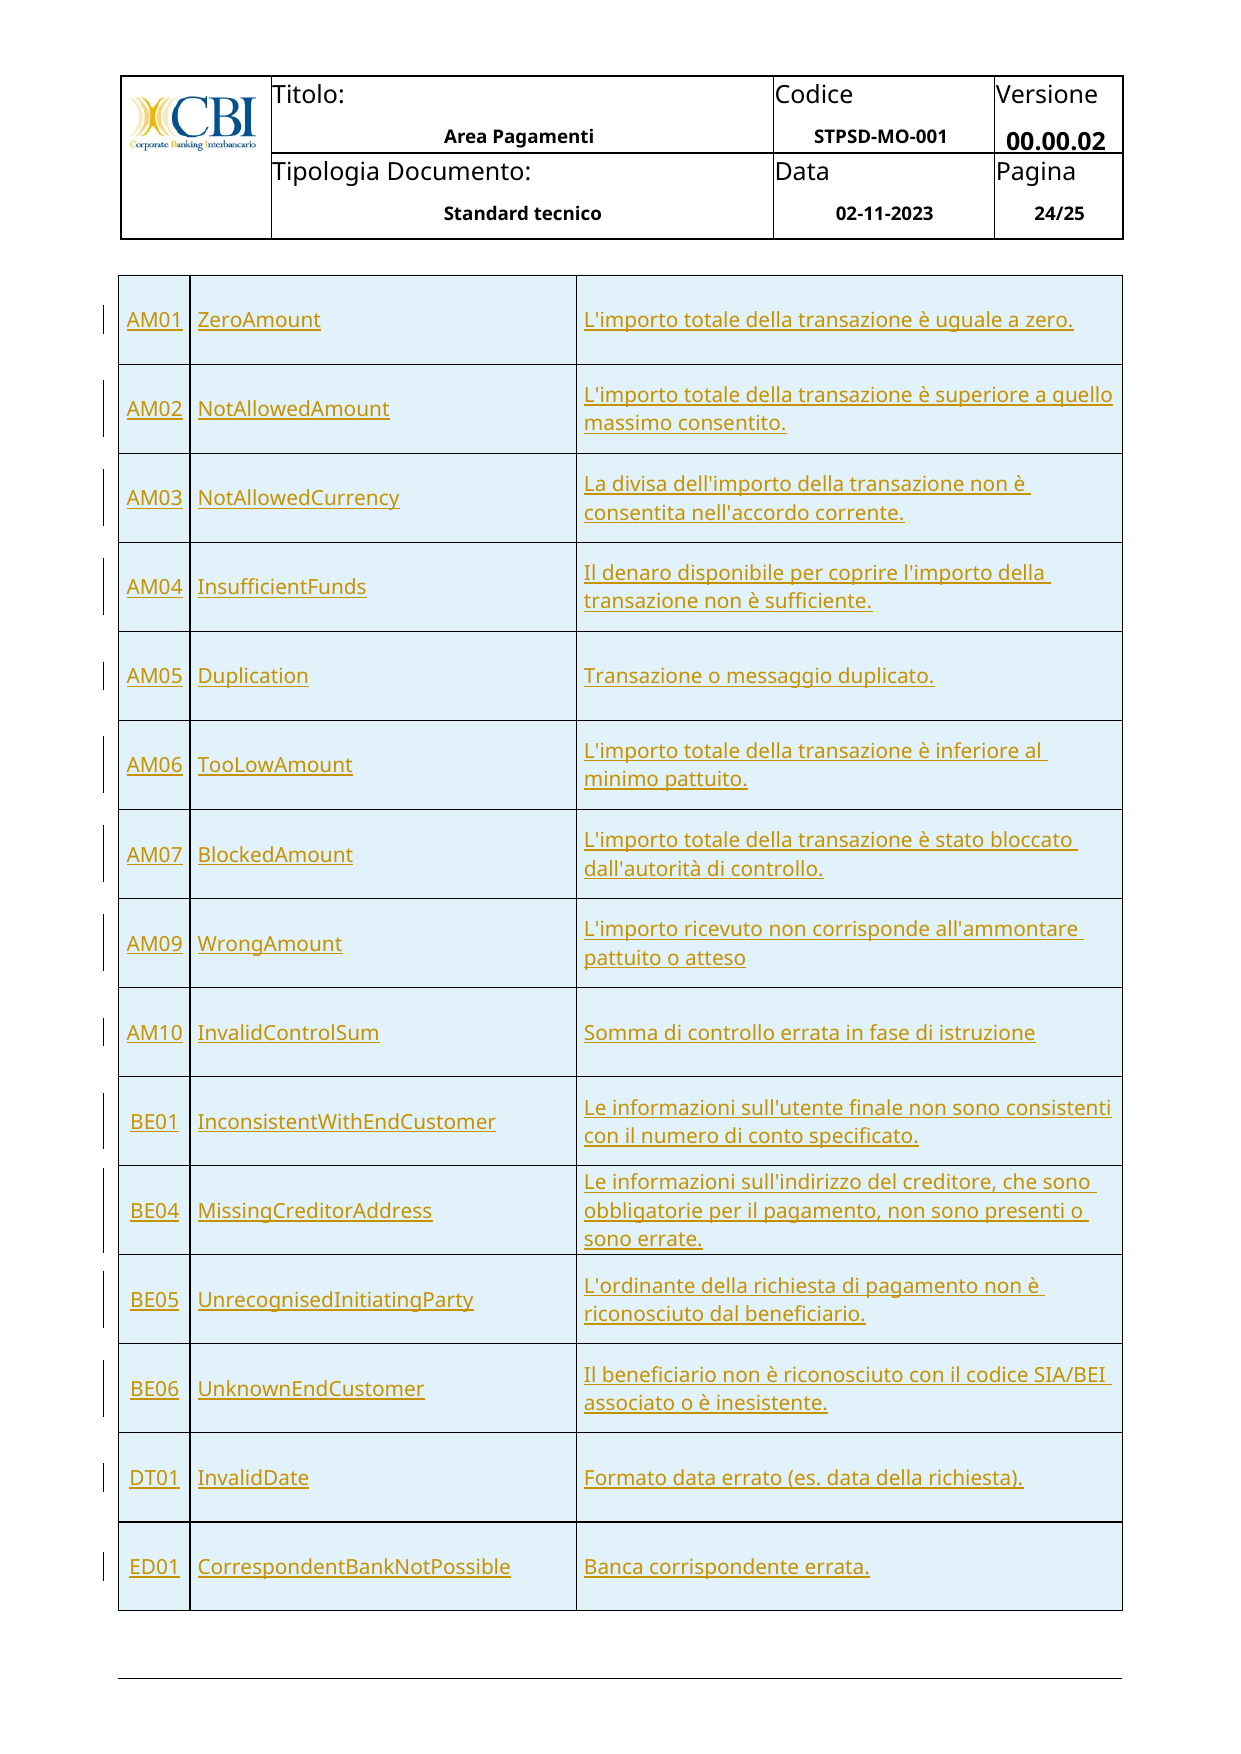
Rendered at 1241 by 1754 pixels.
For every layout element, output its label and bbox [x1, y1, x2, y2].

picture [122, 89, 270, 154]
